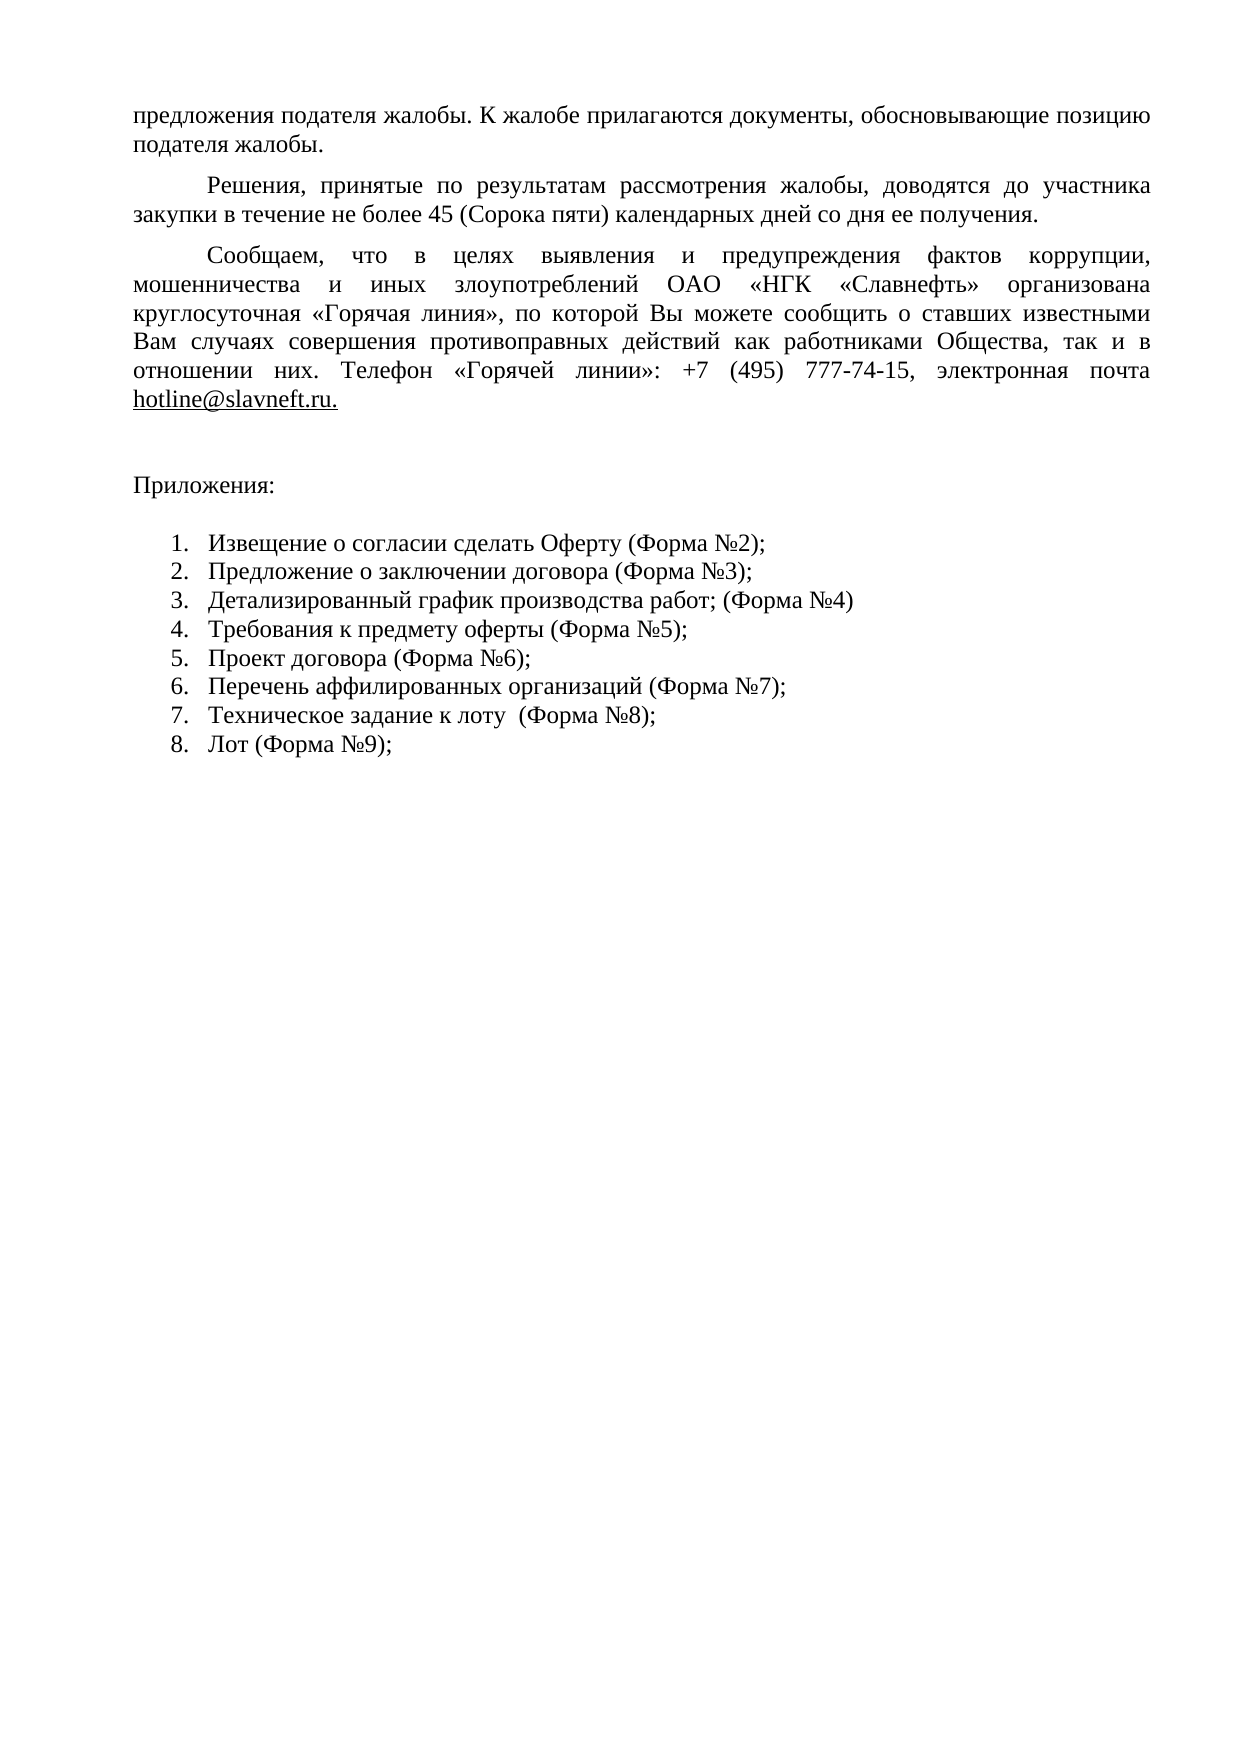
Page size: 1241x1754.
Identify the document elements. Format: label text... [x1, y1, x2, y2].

list Извещение о согласии сделать Оферту (Форма №2); [170, 528, 1152, 556]
text Решения, принятые по результатам рассмотрения жалобы, доводятся до участника закупки в течение не более 45 (Сорока пяти) календарных дней со дня ее получения. [133, 170, 1152, 228]
list Лот (Форма №9); [170, 729, 1152, 758]
list Предложение о заключении договора (Форма №3); [170, 556, 1152, 585]
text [133, 100, 1152, 158]
text Сообщаем, что в целях выявления и предупреждения фактов коррупции, мошенничества и иных злоупотреблений ОАО «НГК «Славнефть» организована круглосуточная «Горячая линия», по которой Вы можете сообщить о ставших известными Вам случаях совершения противоправных действий как работниками Общества, так и в отношении них. Телефон «Горячей линии»: +7 (495) 777-74-15, электронная почта hotline@slavneft.ru. [133, 240, 1152, 413]
list Техническое задание к лоту (Форма №8); [170, 700, 1152, 729]
list Проект договора (Форма №6); [170, 643, 1152, 671]
list Перечень аффилированных организаций (Форма №7); [170, 671, 1152, 700]
text Приложения: [133, 470, 1152, 499]
list Детализированный график производства работ; (Форма №4) [170, 585, 1152, 614]
list Требования к предмету оферты (Форма №5); [170, 614, 1152, 643]
